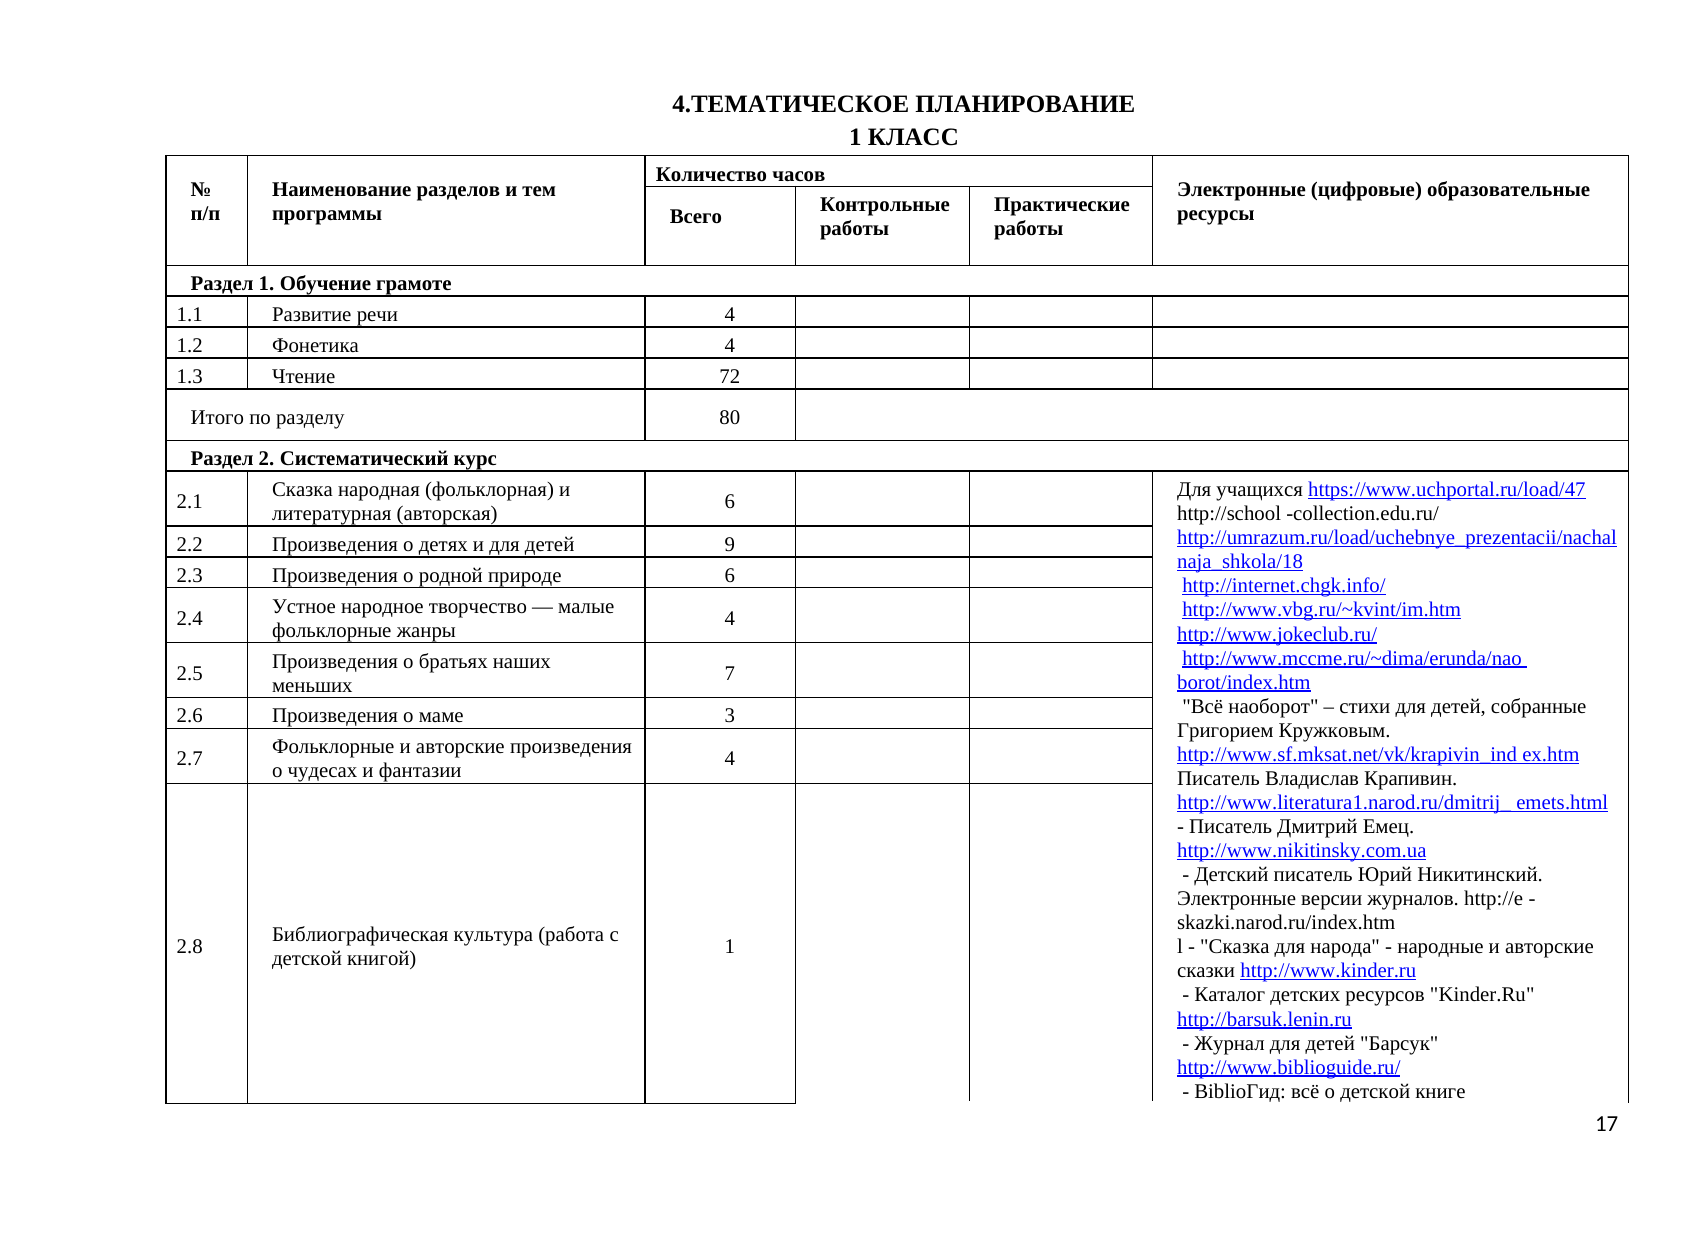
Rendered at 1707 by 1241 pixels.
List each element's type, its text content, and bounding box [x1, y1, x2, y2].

table_cell [970, 527, 1152, 556]
table_cell 1.3 [167, 359, 247, 388]
table_cell [1153, 297, 1628, 326]
table_cell [796, 527, 969, 556]
table_cell [796, 328, 969, 357]
table_cell Произведения о братьях наших меньших [248, 643, 644, 697]
table_cell Устное народное творчество — малые фольклорные жанры [248, 588, 644, 642]
table_cell [796, 784, 969, 1103]
table_cell [970, 297, 1152, 326]
table_cell [970, 588, 1152, 642]
table_cell 72 [646, 359, 795, 388]
table_header Наименование разделов и тем программы [248, 156, 644, 264]
table_cell [970, 328, 1152, 357]
table_cell 3 [646, 698, 795, 727]
table_cell Произведения о родной природе [248, 558, 644, 587]
table_cell 2.7 [167, 729, 247, 782]
table_cell [970, 729, 1152, 782]
table_cell 9 [646, 527, 795, 556]
table_cell 80 [646, 390, 795, 439]
table_cell 7 [646, 643, 795, 697]
table_cell [796, 729, 969, 782]
table_cell Раздел 1. Обучение грамоте [167, 266, 1628, 295]
table_cell Произведения о маме [248, 698, 644, 727]
table_cell Сказка народная (фольклорная) и литературная (авторская) [248, 472, 644, 525]
table_cell 6 [646, 558, 795, 587]
table_cell [796, 643, 969, 697]
table_cell [970, 359, 1152, 388]
table_header Количество часов [646, 156, 1152, 186]
table_cell [796, 390, 1628, 439]
table_cell 4 [646, 729, 795, 782]
table_cell [970, 558, 1152, 587]
table_cell 1 [646, 784, 795, 1103]
table_cell [796, 558, 969, 587]
table_cell [796, 588, 969, 642]
table_cell Фольклорные и авторские произведения о чудесах и фантазии [248, 729, 644, 782]
text 4.ТЕМАТИЧЕСКОЕ ПЛАНИРОВАНИЕ [190, 89, 1618, 117]
table_cell Чтение [248, 359, 644, 388]
table_cell Всего [646, 187, 795, 264]
table_cell Произведения о детях и для детей [248, 527, 644, 556]
table_cell [969, 784, 1152, 1103]
table_cell [970, 472, 1152, 525]
table_cell 1.2 [167, 328, 247, 357]
table_cell 2.6 [167, 698, 247, 727]
table_cell 2.3 [167, 558, 247, 587]
table_cell [796, 297, 969, 326]
table_cell [970, 698, 1152, 727]
table_cell 6 [646, 472, 795, 525]
table_header Электронные (цифровые) образовательные ресурсы [1153, 156, 1628, 264]
table_cell 2.8 [167, 784, 247, 1103]
table_cell [796, 698, 969, 727]
table_cell Контрольные работы [796, 187, 969, 264]
table_cell 4 [646, 588, 795, 642]
table_cell Раздел 2. Систематический курс [167, 441, 1628, 470]
table_cell Развитие речи [248, 297, 644, 326]
table_cell 4 [646, 297, 795, 326]
text 1 КЛАСС [190, 122, 1618, 150]
table_cell Для учащихся https://www.uchportal.ru/load/47 http://school -collection.edu.ru/ http://umrazum.ru/load/uchebnye_prezentacii/nachal naja_shkola/18 http://internet.chgk.info/ http://www.vbg.ru/~kvint/im.htm http://www.jokeclub.ru/ http://www.mccme.ru/~dima/erunda/nao borot/index.htm "Всё наоборот" – стихи для детей, собранные Григорием Кружковым. http://www.sf.mksat.net/vk/krapivin_ind ex.htm Писатель Владислав Крапивин. http://www.literatura1.narod.ru/dmitrij_ emets.html - Писатель Дмитрий Емец. http://www.nikitinsky.com.ua - Детский писатель Юрий Никитинский. Электронные версии журналов. http://e -skazki.narod.ru/index.htm l - "Сказка для народа" - народные и авторские сказки http://www.kinder.ru - Каталог детских ресурсов "Kinder.Ru" http://barsuk.lenin.ru - Журнал для детей "Барсук" http://www.biblioguide.ru/ - BiblioГид: всё о детской книге http://www.kostyor.ru/archives.html - Журнал для школьников "Костёр" http://murzilka.km.ru - Детский журнал "Мурзилка" http://vkids.km.ru/ - Детская страничка "Кирилла и Мефодия". Чат, игры, призы, информация для родителей http://www.posnayko.com/index.htm - Журнал "Познайка". Детский игровой журнал. Конкурсы, игры и прочее. http://www.cofe.ru/read -ka/ - "Почитай - ка" - детский сказочный журнал. Сказки, великие сказочники, головоломки, курьезные факты из жизни ученых [1152, 472, 1628, 1103]
table_cell 2.2 [167, 527, 247, 556]
table_cell [1153, 328, 1628, 357]
table_cell Фонетика [248, 328, 644, 357]
table_cell [796, 472, 969, 525]
table_cell Практические работы [970, 187, 1152, 264]
table_cell 4 [646, 328, 795, 357]
table_cell 2.1 [167, 472, 247, 525]
table_header № п/п [167, 156, 247, 264]
table_cell 2.4 [167, 588, 247, 642]
table_cell [796, 359, 969, 388]
table_cell [970, 643, 1152, 697]
table_cell [1153, 359, 1628, 388]
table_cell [248, 784, 644, 1103]
table_cell Итого по разделу [167, 390, 644, 439]
table_cell 1.1 [167, 297, 247, 326]
table_cell 2.5 [167, 643, 247, 697]
